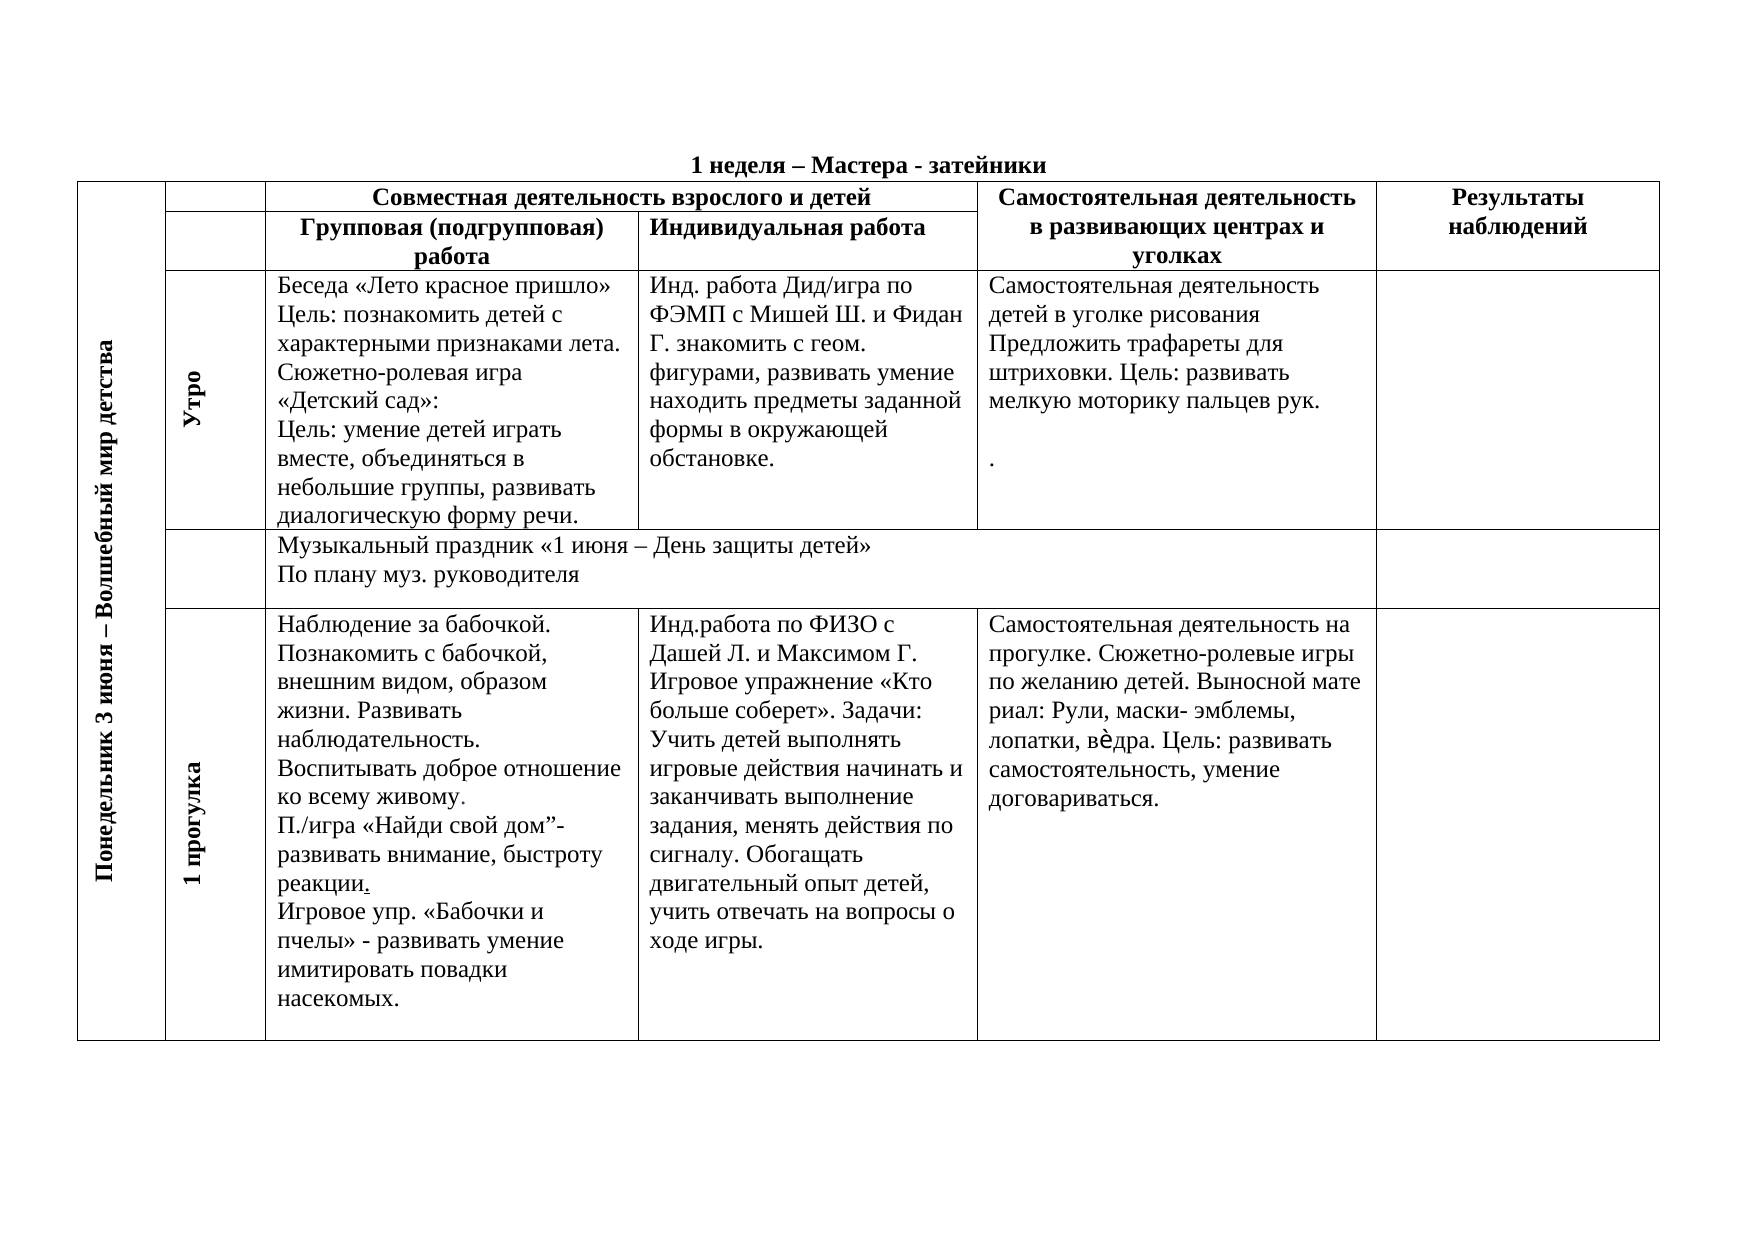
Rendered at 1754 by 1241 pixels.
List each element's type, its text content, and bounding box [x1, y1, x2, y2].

table_cell Индивидуальная работа [639, 212, 977, 269]
table_cell Беседа «Лето красное пришло» Цель: познакомить детей с характерными признаками лета. Сюжетно-ролевая игра «Детский сад»: Цель: умение детей играть вместе, объединяться в небольшие группы, развивать диалогическую форму речи. [266, 271, 638, 529]
table_cell Наблюдение за бабочкой. Познакомить с бабочкой, внешним видом, образом жизни. Развивать наблюдательность. Воспитывать доброе отношение ко всему живому. П./игра «Найди свой дом”- развивать внимание, быстроту реакции. Игровое упр. «Бабочки и пчелы» - развивать умение имитировать повадки насекомых. [266, 609, 638, 1040]
table_cell Инд.работа по ФИЗО с Дашей Л. и Максимом Г. Игровое упражнение «Кто больше соберет». Задачи: Учить детей выполнять игровые действия начинать и заканчивать выполнение задания, менять действия по сигналу. Обогащать двигательный опыт детей, учить отвечать на вопросы о ходе игры. [639, 609, 977, 1040]
table_cell Музыкальный праздник «1 июня – День защиты детей» По плану муз. руководителя [266, 530, 1376, 608]
table_cell [166, 212, 265, 269]
table_cell Самостоятельная деятельность в развивающих центрах и уголках [978, 182, 1376, 269]
table_cell Самостоятельная деятельность детей в уголке рисования Предложить трафареты для штриховки. Цель: развивать мелкую моторику пальцев рук. . [978, 271, 1376, 529]
table_cell Утро [166, 271, 265, 529]
table_cell Самостоятельная деятельность на прогулке. Сюжетно-ролевые игры по желанию детей. Выносной мате риал: Рули, маски- эмблемы, лопатки, вѐдра. Цель: развивать самостоятельность, умение договариваться. [978, 609, 1376, 1040]
table_cell [1377, 271, 1659, 529]
table_cell [1377, 609, 1659, 1040]
table_cell [1377, 530, 1659, 608]
table_cell Групповая (подгрупповая) работа [266, 212, 638, 269]
table_cell [166, 182, 265, 211]
table_cell Инд. работа Дид/игра по ФЭМП с Мишей Ш. и Фидан Г. знакомить с геом. фигурами, развивать умение находить предметы заданной формы в окружающей обстановке. [639, 271, 977, 529]
table_header 1 неделя – Мастера - затейники [78, 150, 1659, 181]
table_cell Результаты наблюдений [1377, 182, 1659, 269]
table_cell [166, 530, 265, 608]
table_cell Понедельник 3 июня – Волшебный мир детства [78, 182, 165, 1040]
table_cell Совместная деятельность взрослого и детей [266, 182, 977, 211]
table_cell 1 прогулка [166, 609, 265, 1040]
